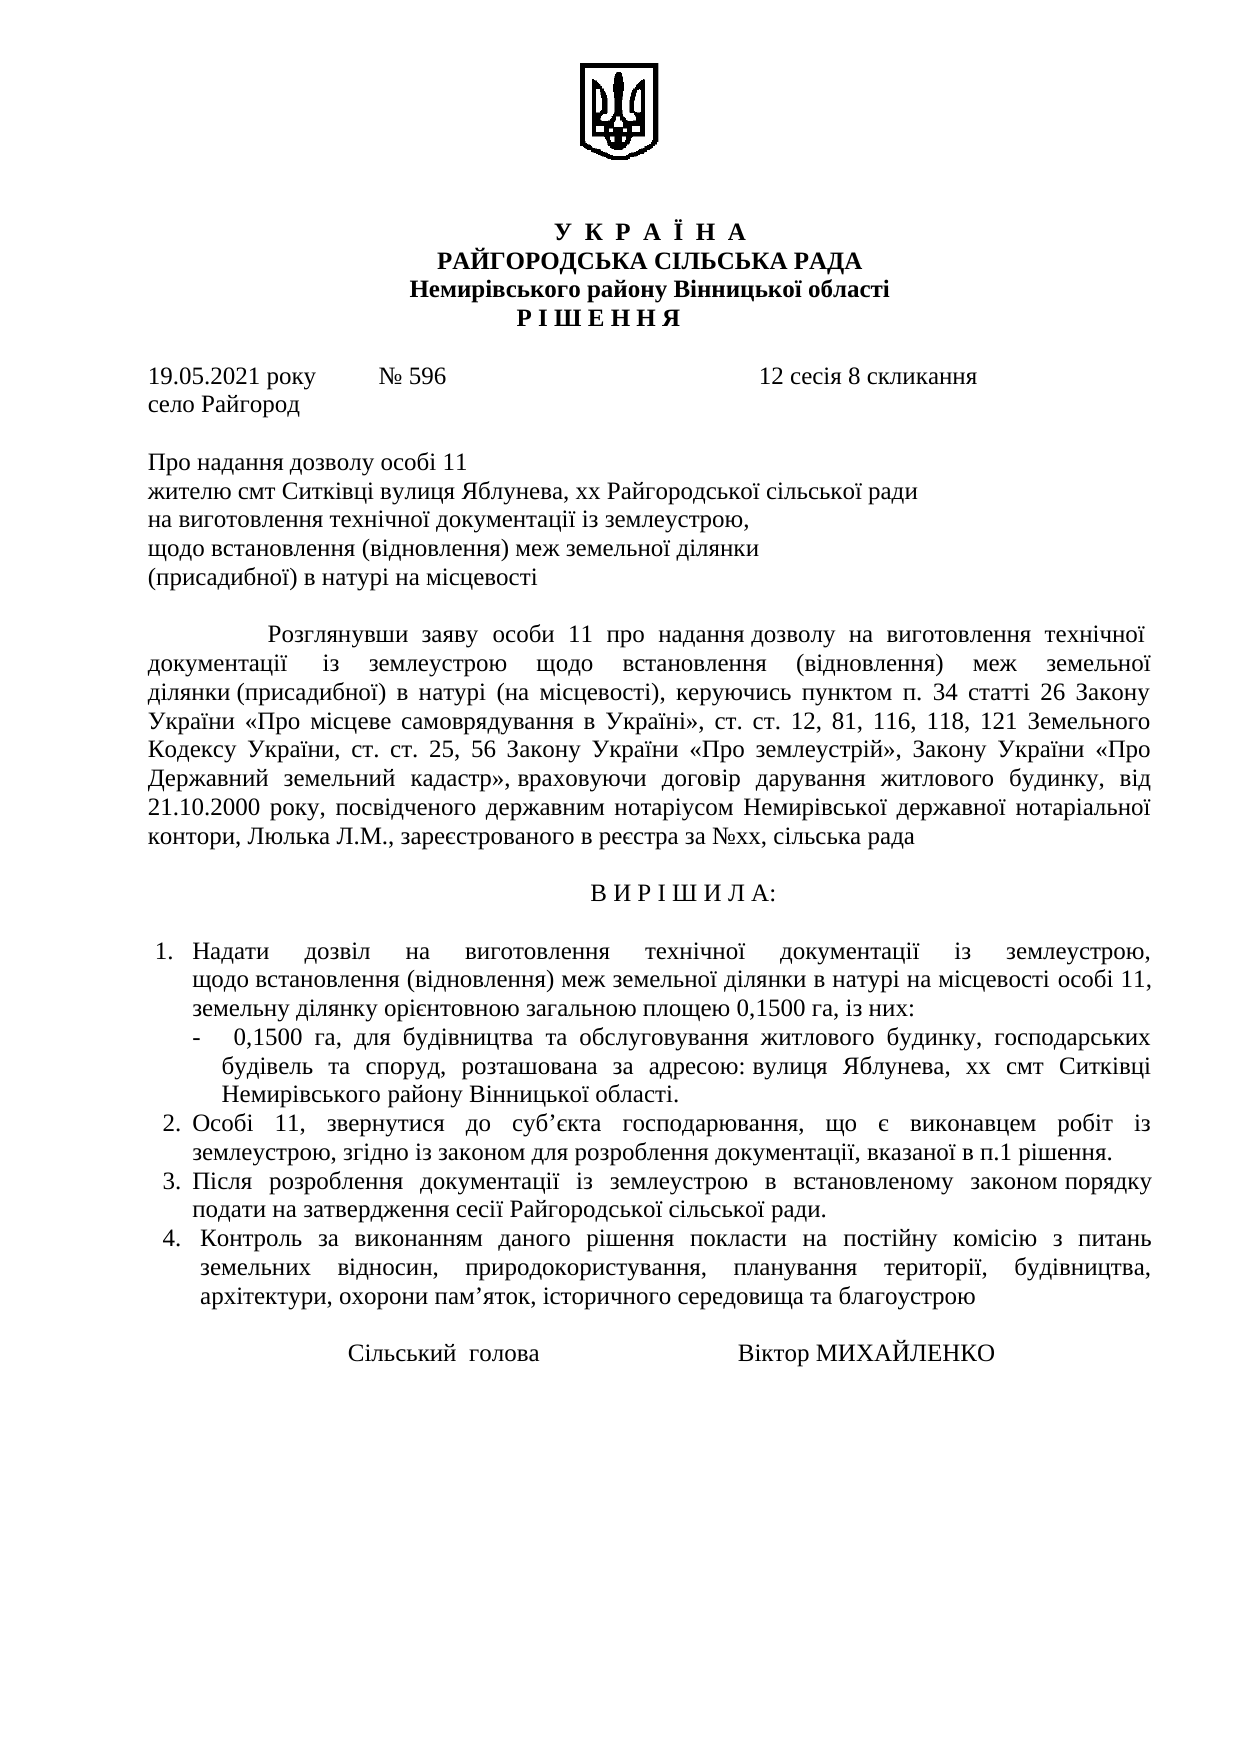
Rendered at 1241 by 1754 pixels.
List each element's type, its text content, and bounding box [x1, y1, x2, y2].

list 0,1500 га, для будівництва та обслуговування житлового будинку, господарських будівель та споруд, розташована за адресою: вулиця Яблунева, хх смт Ситківці Немирівського району Вінницької області. [192, 1022, 1152, 1108]
text село Райгород [148, 389, 1152, 418]
text на виготовлення технічної документації із землеустрою, [148, 504, 1152, 533]
text В И Р І Ш И Л А: [148, 878, 1152, 907]
title У К Р А Ї Н А [148, 217, 1152, 246]
text Про надання дозволу особі 11 [148, 447, 1152, 476]
text жителю смт Ситківці вулиця Яблунева, хх Райгородської сільської ради [148, 476, 1152, 504]
subtitle Р І Ш Е Н Н Я [443, 303, 1152, 332]
text Розглянувши заяву особи 11 про надання дозволу на виготовлення технічної документації із землеустрою щодо встановлення (відновлення) меж земельної ділянки (присадибної) в натурі (на місцевості), керуючись пунктом п. 34 статті 26 Закону України «Про місцеве самоврядування в Україні», ст. ст. 12, 81, 116, 118, 121 Земельного Кодексу України, ст. ст. 25, 56 Закону України «Про землеустрій», Закону України «Про Державний земельний кадастр», враховуючи договір дарування житлового будинку, від 21.10.2000 року, посвідченого державним нотаріусом Немирівської державної нотаріальної контори, Люлька Л.М., зареєстрованого в реєстра за №хх, сільська рада [148, 619, 1152, 849]
text 19.05.2021 року № 596 12 cесія 8 скликання [148, 361, 1152, 389]
list Особі 11, звернутися до суб’єкта господарювання, що є виконавцем робіт із землеустрою, згідно із законом для розроблення документації, вказаної в п.1 рішення. [162, 1108, 1152, 1166]
list Контроль за виконанням даного рішення покласти на постійну комісію з питань земельних відносин, природокористування, планування території, будівництва, архітектури, охорони пам’яток, історичного середовища та благоустрою [162, 1223, 1152, 1309]
text щодо встановлення (відновлення) меж земельної ділянки [148, 533, 1152, 562]
list Після розроблення документації із землеустрою в встановленому законом порядку подати на затвердження сесії Райгородської сільської ради. [162, 1166, 1152, 1223]
subtitle Немирівського району Вінницької області [148, 274, 1152, 303]
text Сільський голова Віктор МИХАЙЛЕНКО [148, 1338, 1152, 1367]
list Надати дозвіл на виготовлення технічної документації із землеустрою, щодо встановлення (відновлення) меж земельної ділянки в натурі на місцевості особі 11, земельну ділянку орієнтовною загальною площею 0,1500 га, із них: [154, 936, 1152, 1022]
text (присадибної) в натурі на місцевості [148, 562, 1152, 591]
picture [578, 61, 659, 161]
subtitle РАЙГОРОДСЬКА СІЛЬСЬКА РАДА [148, 246, 1152, 274]
